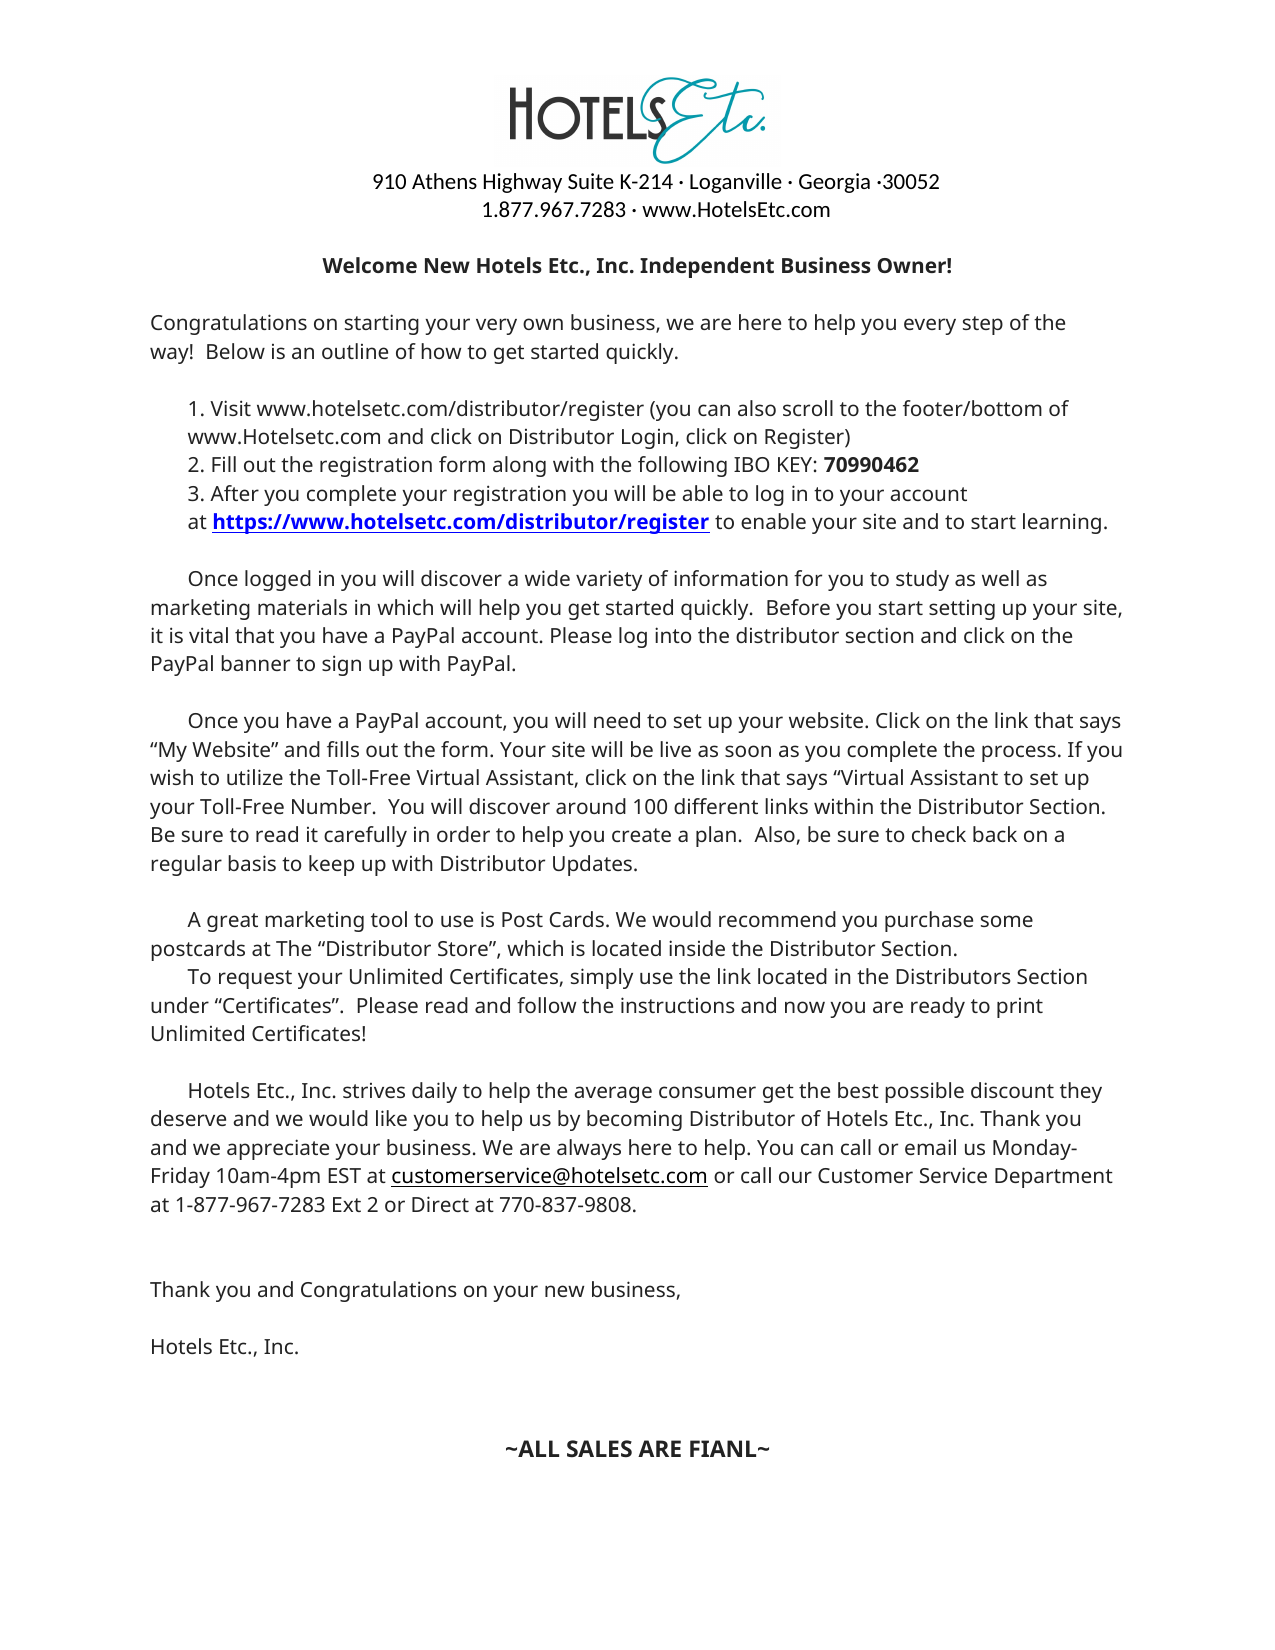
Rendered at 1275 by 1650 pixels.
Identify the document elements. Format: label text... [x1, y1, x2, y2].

text Hotels Etc., Inc. [150, 1332, 1125, 1361]
text To request your Unlimited Certificates, simply use the link located in the Distributors Section under “Certificates”. Please read and follow the instructions and now you are ready to print Unlimited Certificates! [150, 962, 1125, 1048]
text A great marketing tool to use is Post Cards. We would recommend you purchase some postcards at The “Distributor Store”, which is located inside the Distributor Section. [150, 906, 1125, 962]
text 1. Visit www.hotelsetc.com/distributor/register (you can also scroll to the footer/bottom of www.Hotelsetc.com and click on Distributor Login, click on Register) [187, 394, 1125, 451]
text Once you have a PayPal account, you will need to set up your website. Click on the link that says “My Website” and fills out the form. Your site will be live as soon as you complete the process. If you wish to utilize the Toll-Free Virtual Assistant, click on the link that says “Virtual Assistant to set up your Toll-Free Number. You will discover around 100 different links within the Distributor Section. Be sure to read it carefully in order to help you create a plan. Also, be sure to check back on a regular basis to keep up with Distributor Updates. [150, 706, 1125, 877]
text ~ALL SALES ARE FIANL~ [150, 1433, 1125, 1464]
text Welcome New Hotels Etc., Inc. Independent Business Owner! [150, 251, 1125, 280]
text Congratulations on starting your very own business, we are here to help you every step of the way! Below is an outline of how to get started quickly. [150, 308, 1125, 365]
text Hotels Etc., Inc. strives daily to help the average consumer get the best possible discount they deserve and we would like you to help us by becoming Distributor of Hotels Etc., Inc. Thank you and we appreciate your business. We are always here to help. You can call or email us Monday-Friday 10am-4pm EST at customerservice@hotelsetc.com or call our Customer Service Department at 1-877-967-7283 Ext 2 or Direct at 770-837-9808. [150, 1076, 1125, 1218]
text 3. After you complete your registration you will be able to log in to your account at https://www.hotelsetc.com/distributor/register to enable your site and to start learning. [187, 479, 1125, 536]
picture [493, 75, 782, 167]
text Once logged in you will discover a wide variety of information for you to study as well as marketing materials in which will help you get started quickly. Before you start setting up your site, it is vital that you have a PayPal account. Please log into the distributor section and click on the PayPal banner to sign up with PayPal. [150, 564, 1125, 678]
text 2. Fill out the registration form along with the following IBO KEY: 70990462 [187, 451, 1125, 479]
text Thank you and Congratulations on your new business, [150, 1275, 1125, 1304]
